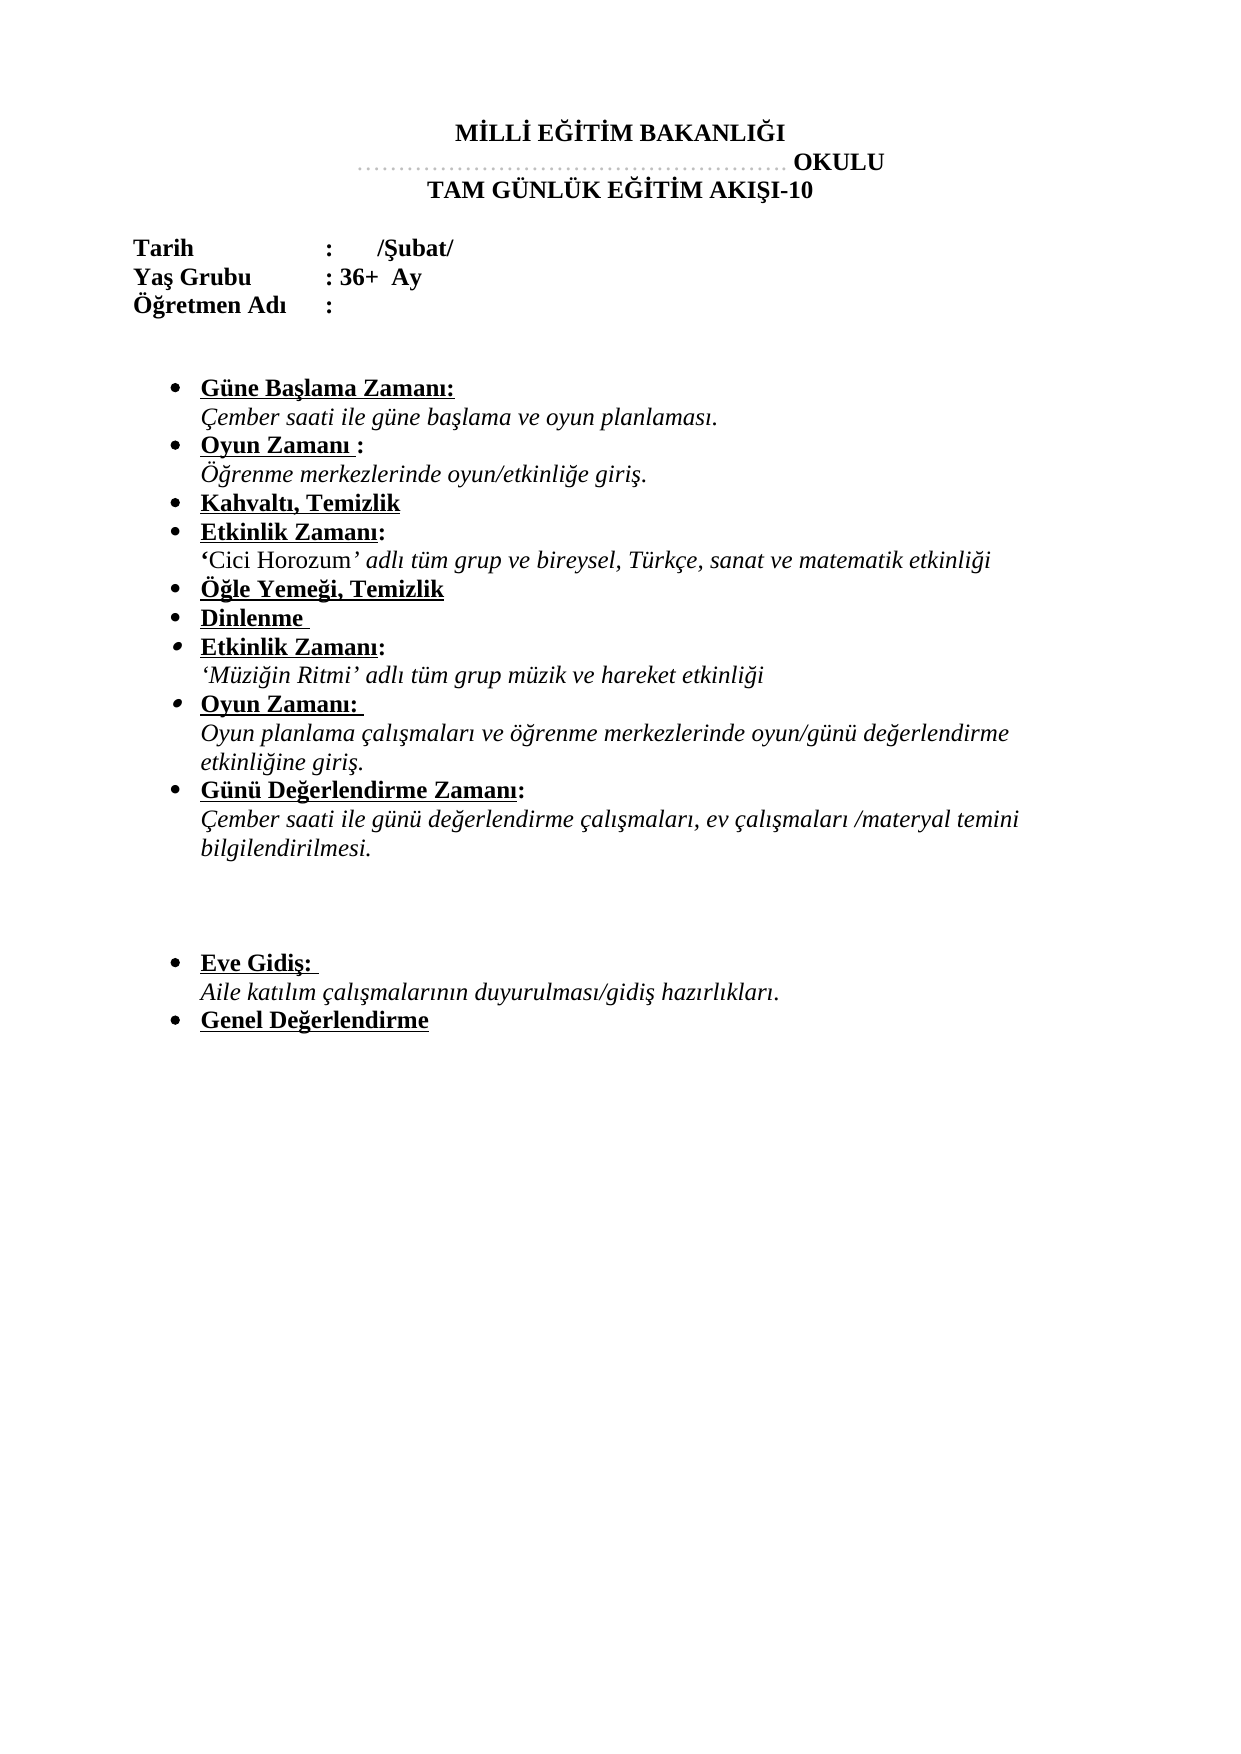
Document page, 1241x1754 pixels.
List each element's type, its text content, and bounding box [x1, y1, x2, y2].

list ‘Cici Horozum’ adlı tüm grup ve bireysel, Türkçe, sanat ve matematik etkinliği [200, 546, 1070, 574]
list Eve Gidiş: [171, 948, 1070, 977]
list Kahvaltı, Temizlik [171, 488, 1070, 517]
list Günü Değerlendirme Zamanı: [171, 776, 1070, 804]
list Aile katılım çalışmalarının duyurulması/gidiş hazırlıkları. [200, 977, 1070, 1006]
list Oyun Zamanı: [171, 689, 1070, 718]
list Oyun Zamanı : [171, 431, 1070, 459]
list Çember saati ile günü değerlendirme çalışmaları, ev çalışmaları /materyal temini bilgilendirilmesi. [200, 804, 1070, 862]
list Dinlenme [171, 603, 1070, 632]
list Etkinlik Zamanı: [171, 632, 1070, 661]
text MİLLİ EĞİTİM BAKANLIĞI [148, 118, 1092, 147]
text ……………………………………………. OKULU [148, 147, 1092, 176]
text Tarih : /Şubat/ [133, 233, 1092, 262]
list Oyun planlama çalışmaları ve öğrenme merkezlerinde oyun/günü değerlendirme etkinliğine giriş. [200, 718, 1070, 776]
text Yaş Grubu : 36+ Ay [133, 262, 1092, 291]
list Öğle Yemeği, Temizlik [171, 574, 1070, 603]
list ‘Müziğin Ritmi’ adlı tüm grup müzik ve hareket etkinliği [200, 661, 1070, 689]
list Güne Başlama Zamanı: [171, 373, 1070, 402]
list Öğrenme merkezlerinde oyun/etkinliğe giriş. [200, 459, 1070, 488]
list Genel Değerlendirme [171, 1006, 1070, 1034]
list Çember saati ile güne başlama ve oyun planlaması. [200, 402, 1070, 431]
text TAM GÜNLÜK EĞİTİM AKIŞI-10 [148, 176, 1092, 204]
list Etkinlik Zamanı: [171, 517, 1070, 546]
text Öğretmen Adı : [133, 291, 1092, 319]
